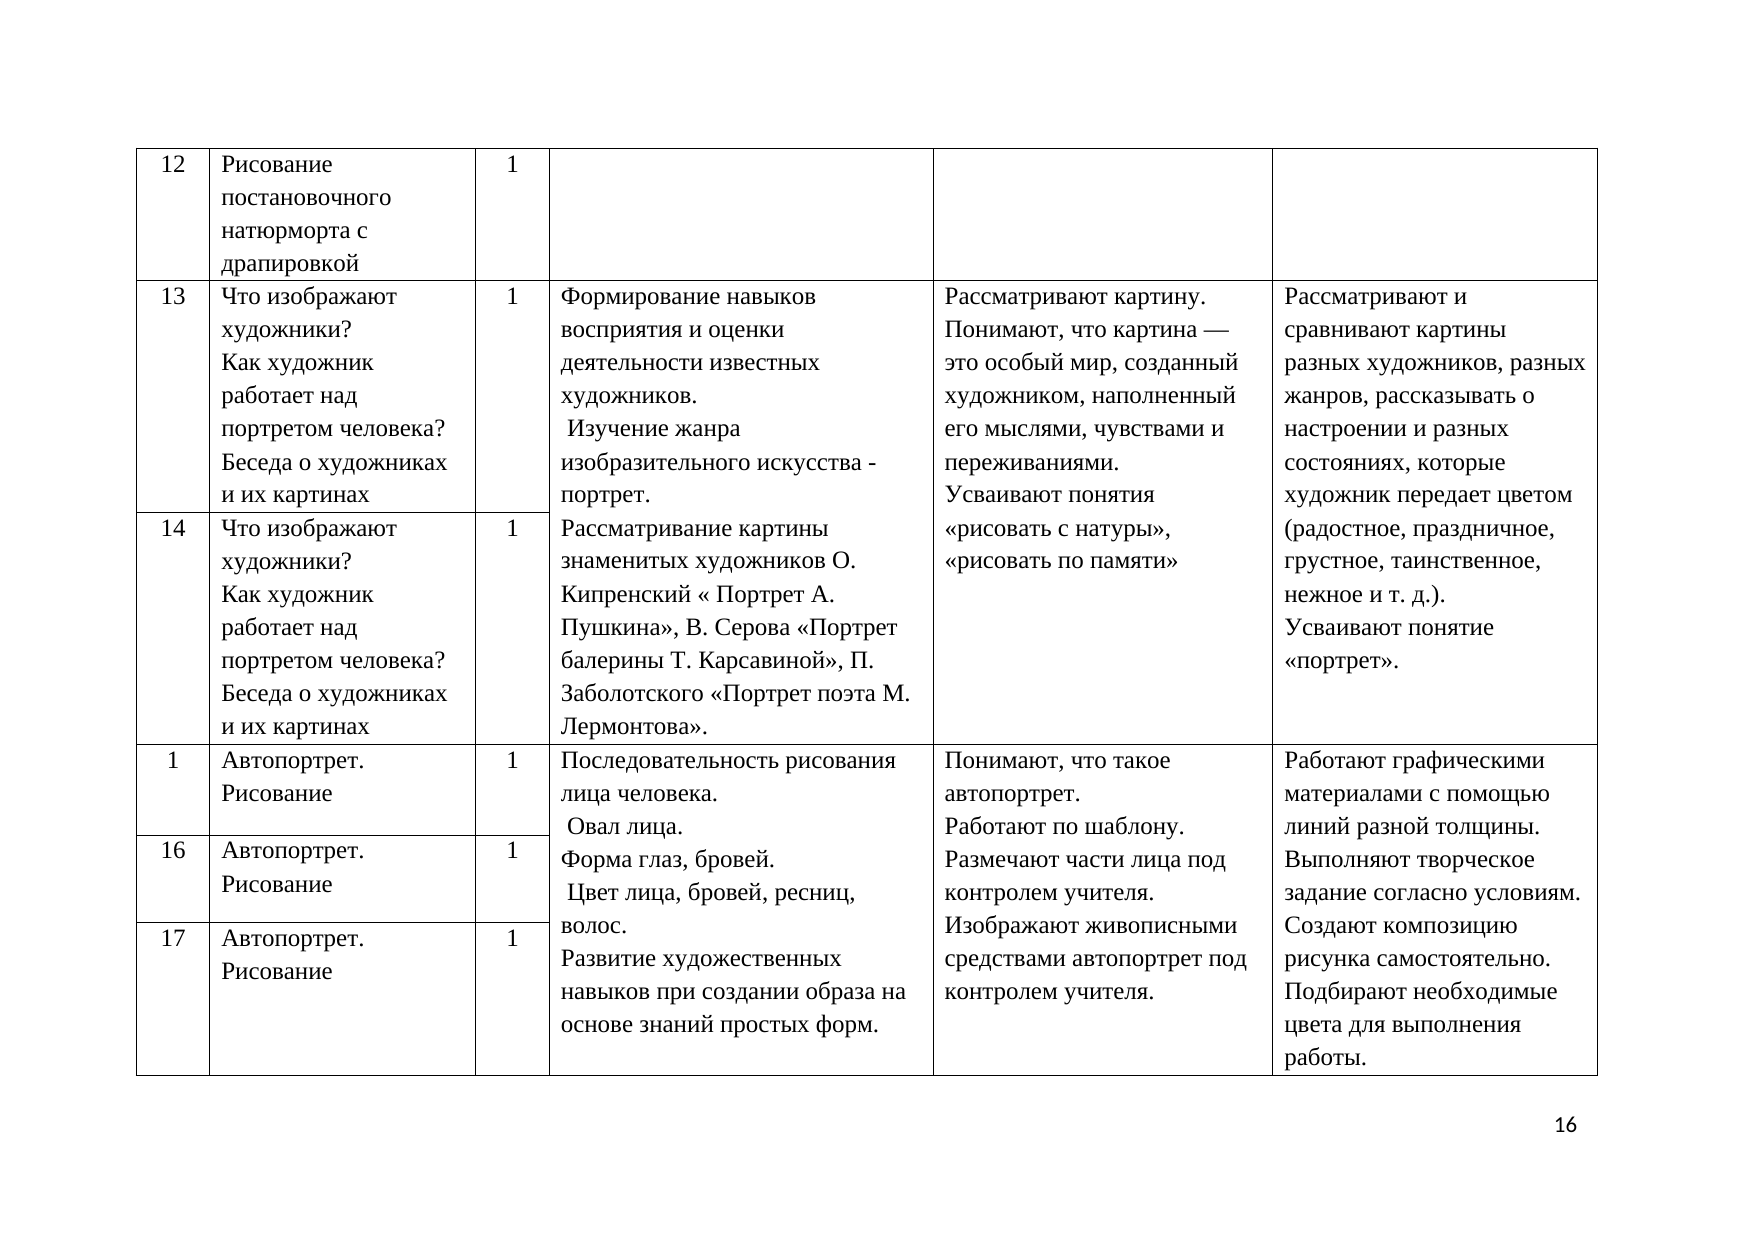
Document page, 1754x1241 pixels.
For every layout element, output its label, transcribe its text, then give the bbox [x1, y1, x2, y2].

table_cell Рассматривают и сравнивают картины разных художников, разных жанров, рассказывать о настроении и разных состояниях, которые художник передает цветом (радостное, праздничное, грустное, таинственное, нежное и т. д.). Усваивают понятие «портрет». [1273, 281, 1597, 744]
table_cell Автопортрет. Рисование [210, 745, 475, 834]
table_cell 16 [137, 836, 209, 922]
table_cell Формирование навыков восприятия и оценки деятельности известных художников. Изучение жанра изобразительного искусства - портрет. Рассматривание картины знаменитых художников О. Кипренский « Портрет А. Пушкина», В. Серова «Портрет балерины Т. Карсавиной», П. Заболотского «Портрет поэта М. Лермонтова». [550, 281, 933, 744]
table_cell 1 [476, 745, 549, 834]
table_cell Работают графическими материалами с помощью линий разной толщины. Выполняют творческое задание согласно условиям. Создают композицию рисунка самостоятельно. Подбирают необходимые цвета для выполнения работы. [1273, 745, 1597, 1075]
table_cell Рассматривают картину. Понимают, что картина — это особый мир, созданный художником, наполненный его мыслями, чувствами и переживаниями. Усваивают понятия «рисовать с натуры», «рисовать по памяти» [934, 281, 1272, 744]
table_cell 1 [476, 513, 549, 744]
table_cell 12 [137, 149, 209, 280]
table_cell Автопортрет. Рисование [210, 836, 475, 922]
table_cell 13 [137, 281, 209, 512]
table_cell 1 [476, 149, 549, 280]
table_cell Понимают, что такое автопортрет. Работают по шаблону. Размечают части лица под контролем учителя. Изображают живописными средствами автопортрет под контролем учителя. [934, 745, 1272, 1075]
table_cell 1 [137, 745, 209, 834]
table_cell Последовательность рисования лица человека. Овал лица. Форма глаз, бровей. Цвет лица, бровей, ресниц, волос. Развитие художественных навыков при создании образа на основе знаний простых форм. [550, 745, 933, 1075]
table_cell 1 [476, 923, 549, 1075]
table_cell 17 [137, 923, 209, 1075]
table_cell 1 [476, 281, 549, 512]
table_cell Автопортрет. Рисование [210, 923, 475, 1075]
table_cell 1 [476, 836, 549, 922]
table_cell Что изображают художники? Как художник работает над портретом человека? Беседа о художниках и их картинах [210, 281, 475, 512]
table_cell Что изображают художники? Как художник работает над портретом человека? Беседа о художниках и их картинах [210, 513, 475, 744]
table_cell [210, 149, 475, 280]
table_cell 14 [137, 513, 209, 744]
